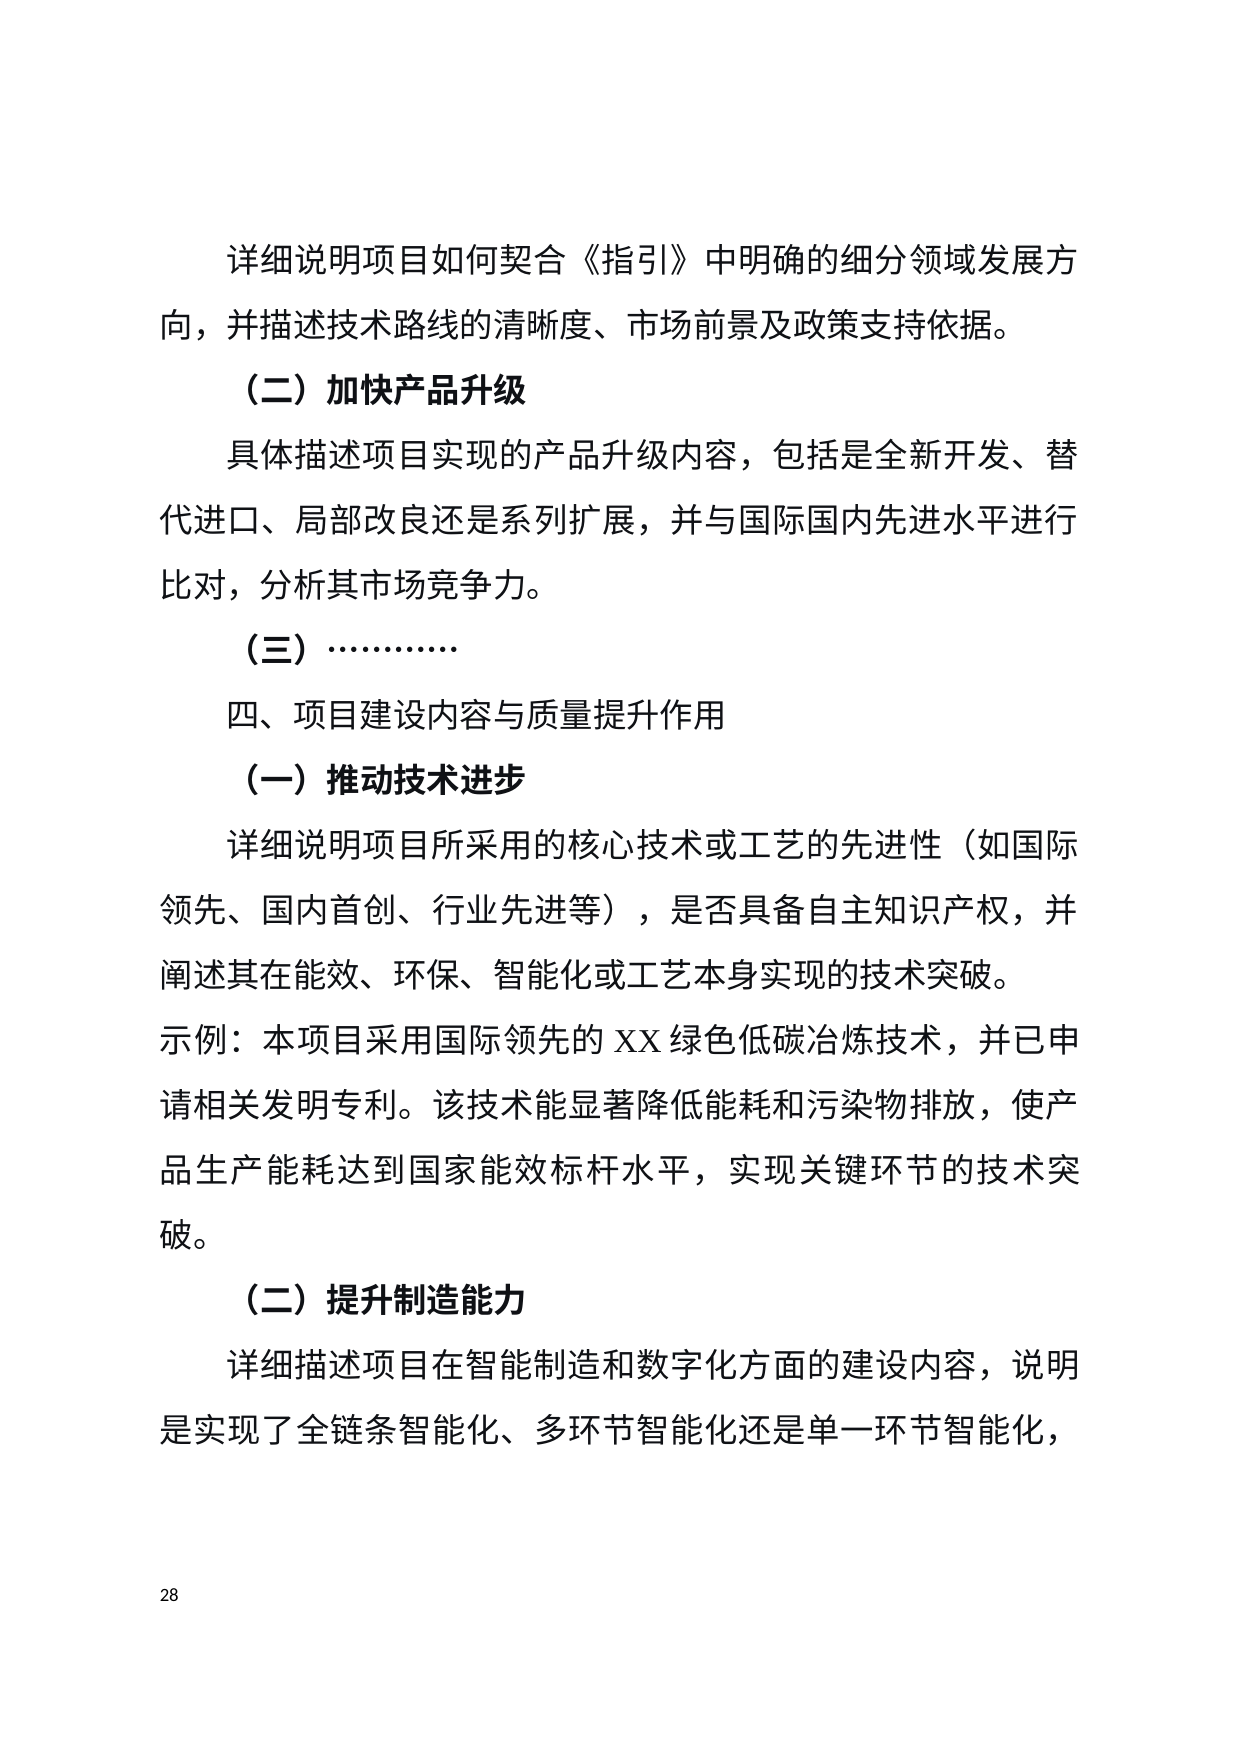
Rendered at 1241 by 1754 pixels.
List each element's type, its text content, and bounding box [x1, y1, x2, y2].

text （一）推动技术进步 [159, 746, 1081, 811]
subtitle 四、项目建设内容与质量提升作用 [159, 681, 1081, 746]
text （二）提升制造能力 [159, 1266, 1081, 1331]
text （三）………… [159, 616, 1081, 681]
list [159, 1331, 1081, 1461]
text 详细说明项目所采用的核心技术或工艺的先进性（如国际领先、国内首创、行业先进等），是否具备自主知识产权，并阐述其在能效、环保、智能化或工艺本身实现的技术突破。 示例：本项目采用国际领先的XX绿色低碳冶炼技术，并已申请相关发明专利。该技术能显著降低能耗和污染物排放，使产品生产能耗达到国家能效标杆水平，实现关键环节的技术突破。 [159, 811, 1081, 1266]
text （二）加快产品升级 [159, 356, 1081, 421]
text 详细说明项目如何契合《指引》中明确的细分领域发展方向，并描述技术路线的清晰度、市场前景及政策支持依据。 [159, 226, 1081, 356]
list 具体描述项目实现的产品升级内容，包括是全新开发、替代进口、局部改良还是系列扩展，并与国际国内先进水平进行比对，分析其市场竞争力。 [159, 421, 1081, 616]
